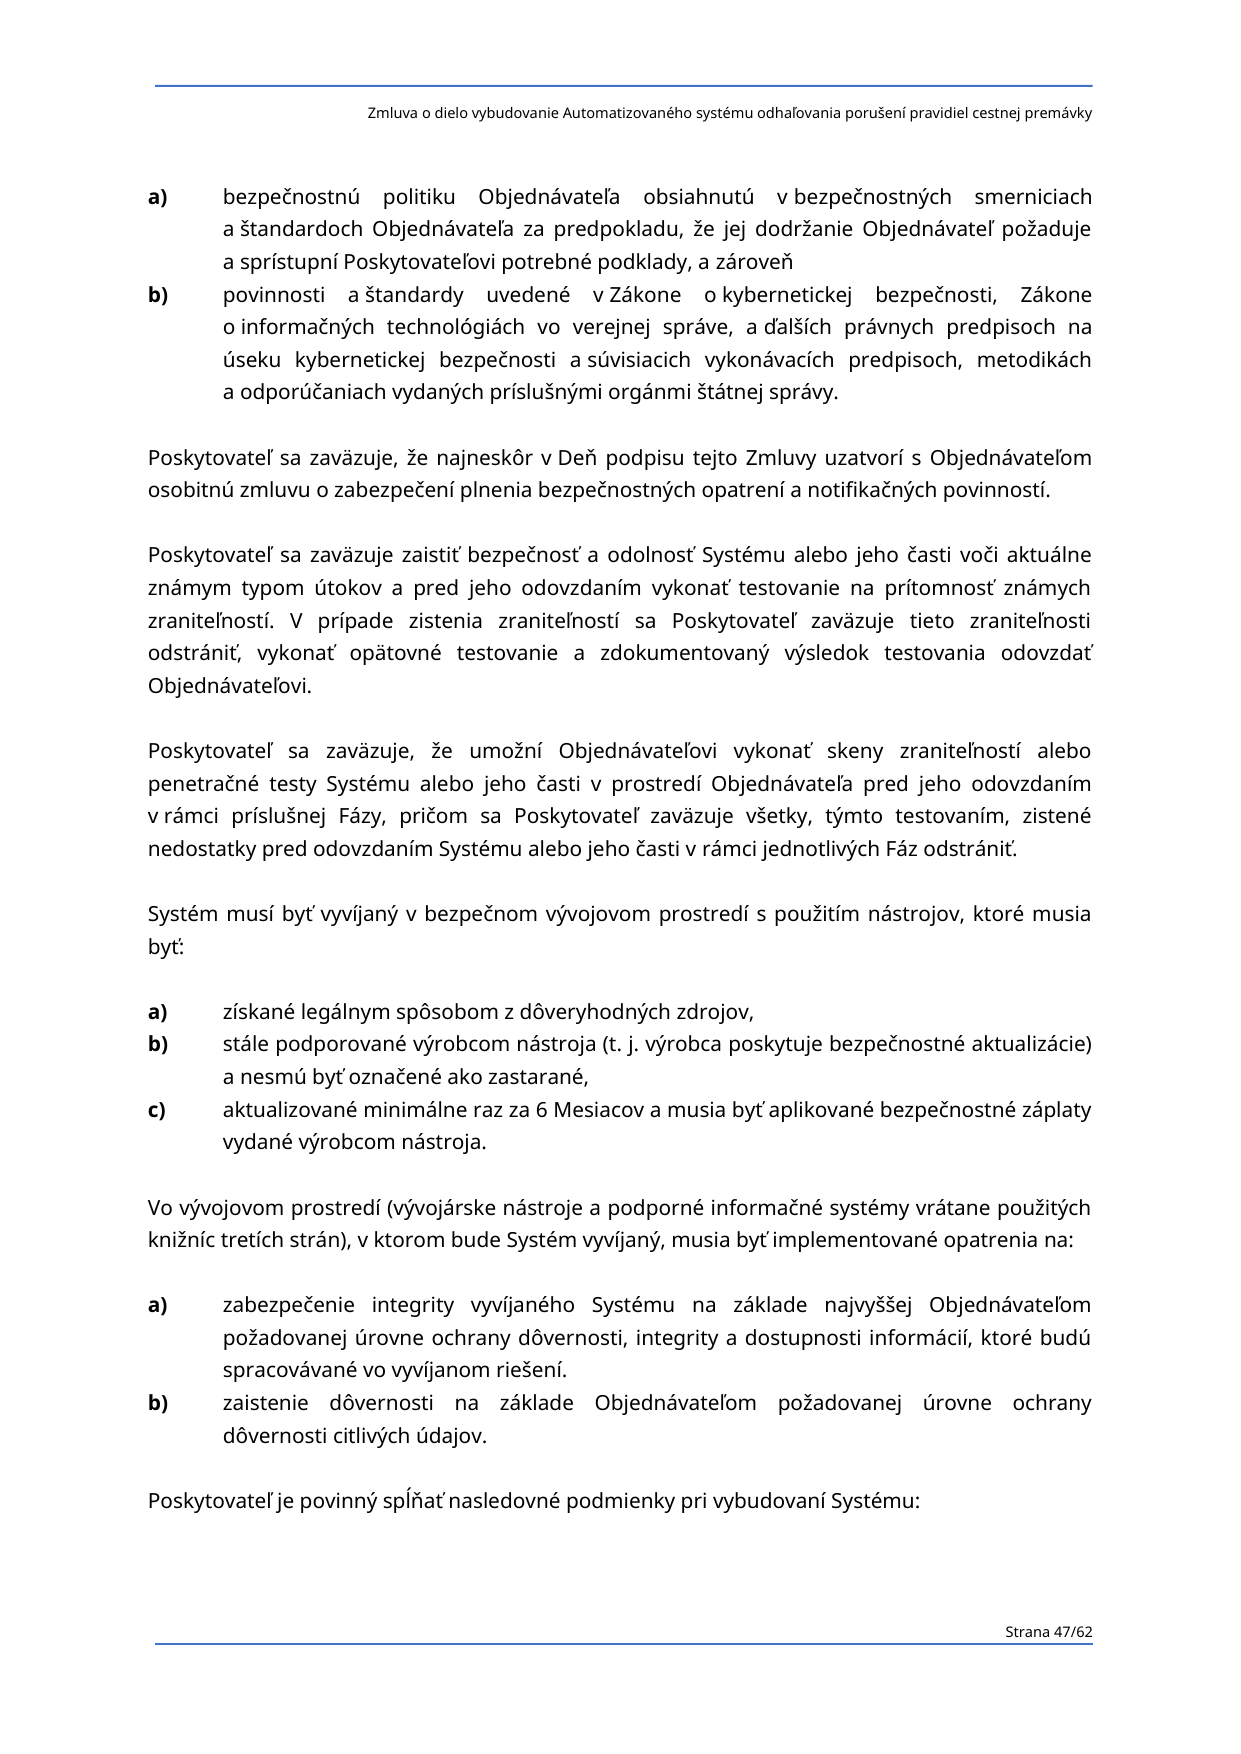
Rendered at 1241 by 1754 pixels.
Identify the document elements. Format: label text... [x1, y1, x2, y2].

text Vo vývojovom prostredí (vývojárske nástroje a podporné informačné systémy vrátane použitých knižníc tretích strán), v ktorom bude Systém vyvíjaný, musia byť implementované opatrenia na: [148, 1193, 1093, 1254]
list zaistenie dôvernosti na základe Objednávateľom požadovanej úrovne ochrany dôvernosti citlivých údajov. [148, 1388, 1093, 1449]
list zabezpečenie integrity vyvíjaného Systému na základe najvyššej Objednávateľom požadovanej úrovne ochrany dôvernosti, integrity a dostupnosti informácií, ktoré budú spracovávané vo vyvíjanom riešení. [148, 1290, 1093, 1384]
text Poskytovateľ sa zaväzuje, že umožní Objednávateľovi vykonať skeny zraniteľností alebo penetračné testy Systému alebo jeho časti v prostredí Objednávateľa pred jeho odovzdaním v rámci príslušnej Fázy, pričom sa Poskytovateľ zaväzuje všetky, týmto testovaním, zistené nedostatky pred odovzdaním Systému alebo jeho časti v rámci jednotlivých Fáz odstrániť. [148, 736, 1093, 862]
list povinnosti a štandardy uvedené v Zákone o kybernetickej bezpečnosti, Zákone o informačných technológiách vo verejnej správe, a ďalších právnych predpisoch na úseku kybernetickej bezpečnosti a súvisiacich vykonávacích predpisoch, metodikách a odporúčaniach vydaných príslušnými orgánmi štátnej správy. [148, 280, 1093, 406]
list stále podporované výrobcom nástroja (t. j. výrobca poskytuje bezpečnostné aktualizácie) a nesmú byť označené ako zastarané, [148, 1029, 1093, 1091]
list bezpečnostnú politiku Objednávateľa obsiahnutú v bezpečnostných smerniciach a štandardoch Objednávateľa za predpokladu, že jej dodržanie Objednávateľ požaduje a sprístupní Poskytovateľovi potrebné podklady, a zároveň [148, 182, 1093, 276]
text Poskytovateľ sa zaväzuje, že najneskôr v Deň podpisu tejto Zmluvy uzatvorí s Objednávateľom osobitnú zmluvu o zabezpečení plnenia bezpečnostných opatrení a notifikačných povinností. [148, 443, 1093, 504]
text Poskytovateľ je povinný spĺňať nasledovné podmienky pri vybudovaní Systému: [148, 1486, 1093, 1514]
list získané legálnym spôsobom z dôveryhodných zdrojov, [148, 997, 1093, 1025]
list aktualizované minimálne raz za 6 Mesiacov a musia byť aplikované bezpečnostné záplaty vydané výrobcom nástroja. [148, 1095, 1093, 1156]
text Systém musí byť vyvíjaný v bezpečnom vývojovom prostredí s použitím nástrojov, ktoré musia byť: [148, 899, 1093, 960]
text Poskytovateľ sa zaväzuje zaistiť bezpečnosť a odolnosť Systému alebo jeho časti voči aktuálne známym typom útokov a pred jeho odovzdaním vykonať testovanie na prítomnosť známych zraniteľností. V prípade zistenia zraniteľností sa Poskytovateľ zaväzuje tieto zraniteľnosti odstrániť, vykonať opätovné testovanie a zdokumentovaný výsledok testovania odovzdať Objednávateľovi. [148, 541, 1093, 699]
